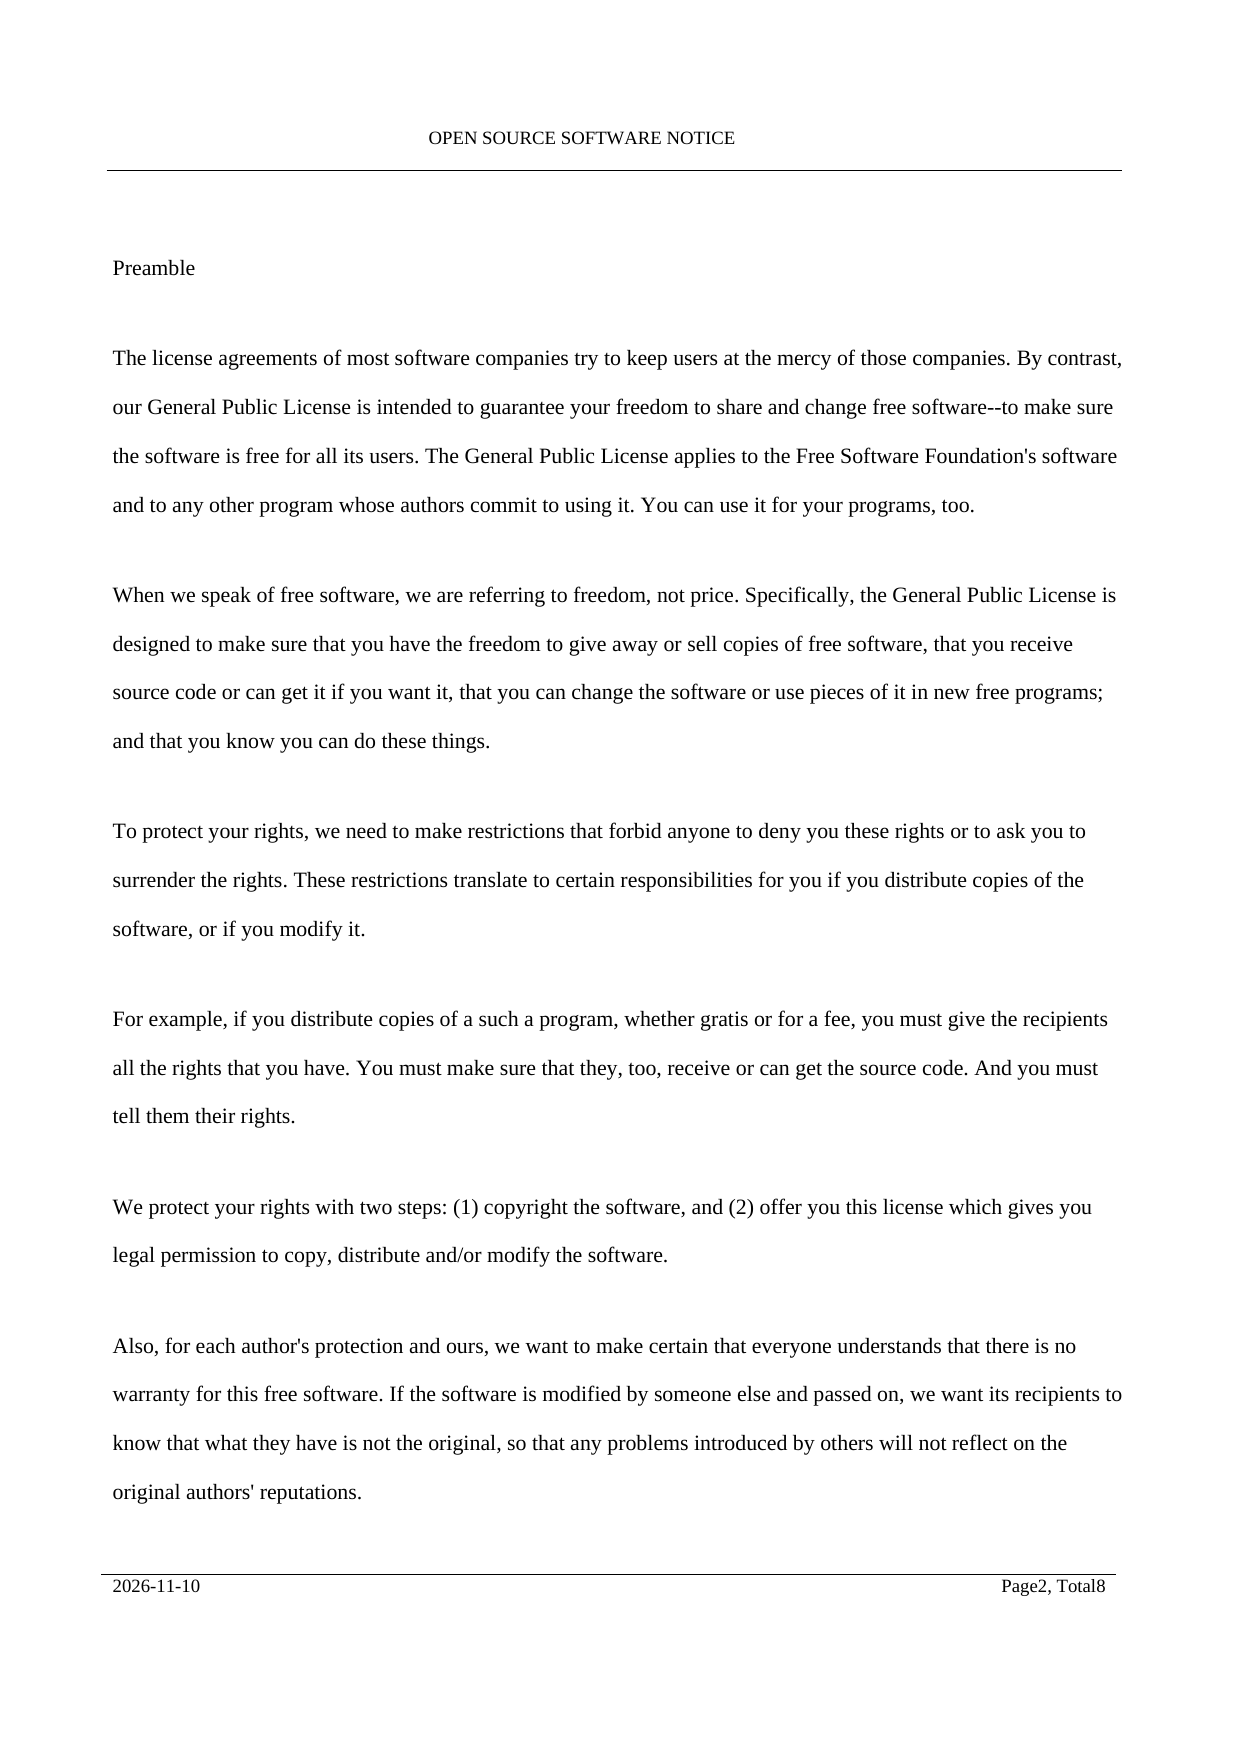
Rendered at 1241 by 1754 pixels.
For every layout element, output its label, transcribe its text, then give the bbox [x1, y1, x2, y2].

text When we speak of free software, we are referring to freedom, not price. Specifically, the General Public License is designed to make sure that you have the freedom to give away or sell copies of free software, that you receive source code or can get it if you want it, that you can change the software or use pieces of it in new free programs; and that you know you can do these things. [112, 578, 1128, 757]
text Preamble [112, 251, 1128, 284]
text We protect your rights with two steps: (1) copyright the software, and (2) offer you this license which gives you legal permission to copy, distribute and/or modify the software. [112, 1190, 1128, 1271]
text Also, for each author's protection and ours, we want to make certain that everyone understands that there is no warranty for this free software. If the software is modified by someone else and passed on, we want its recipients to know that what they have is not the original, so that any problems introduced by others will not reflect on the original authors' reputations. [112, 1329, 1128, 1508]
text For example, if you distribute copies of a such a program, whether gratis or for a fee, you must give the recipients all the rights that you have. You must make sure that they, too, receive or can get the source code. And you must tell them their rights. [112, 1002, 1128, 1132]
text To protect your rights, we need to make restrictions that forbid anyone to deny you these rights or to ask you to surrender the rights. These restrictions translate to certain responsibilities for you if you distribute copies of the software, or if you modify it. [112, 814, 1128, 944]
text The license agreements of most software companies try to keep users at the mercy of those companies. By contrast, our General Public License is intended to guarantee your freedom to share and change free software--to make sure the software is free for all its users. The General Public License applies to the Free Software Foundation's software and to any other program whose authors commit to using it. You can use it for your programs, too. [112, 342, 1128, 520]
